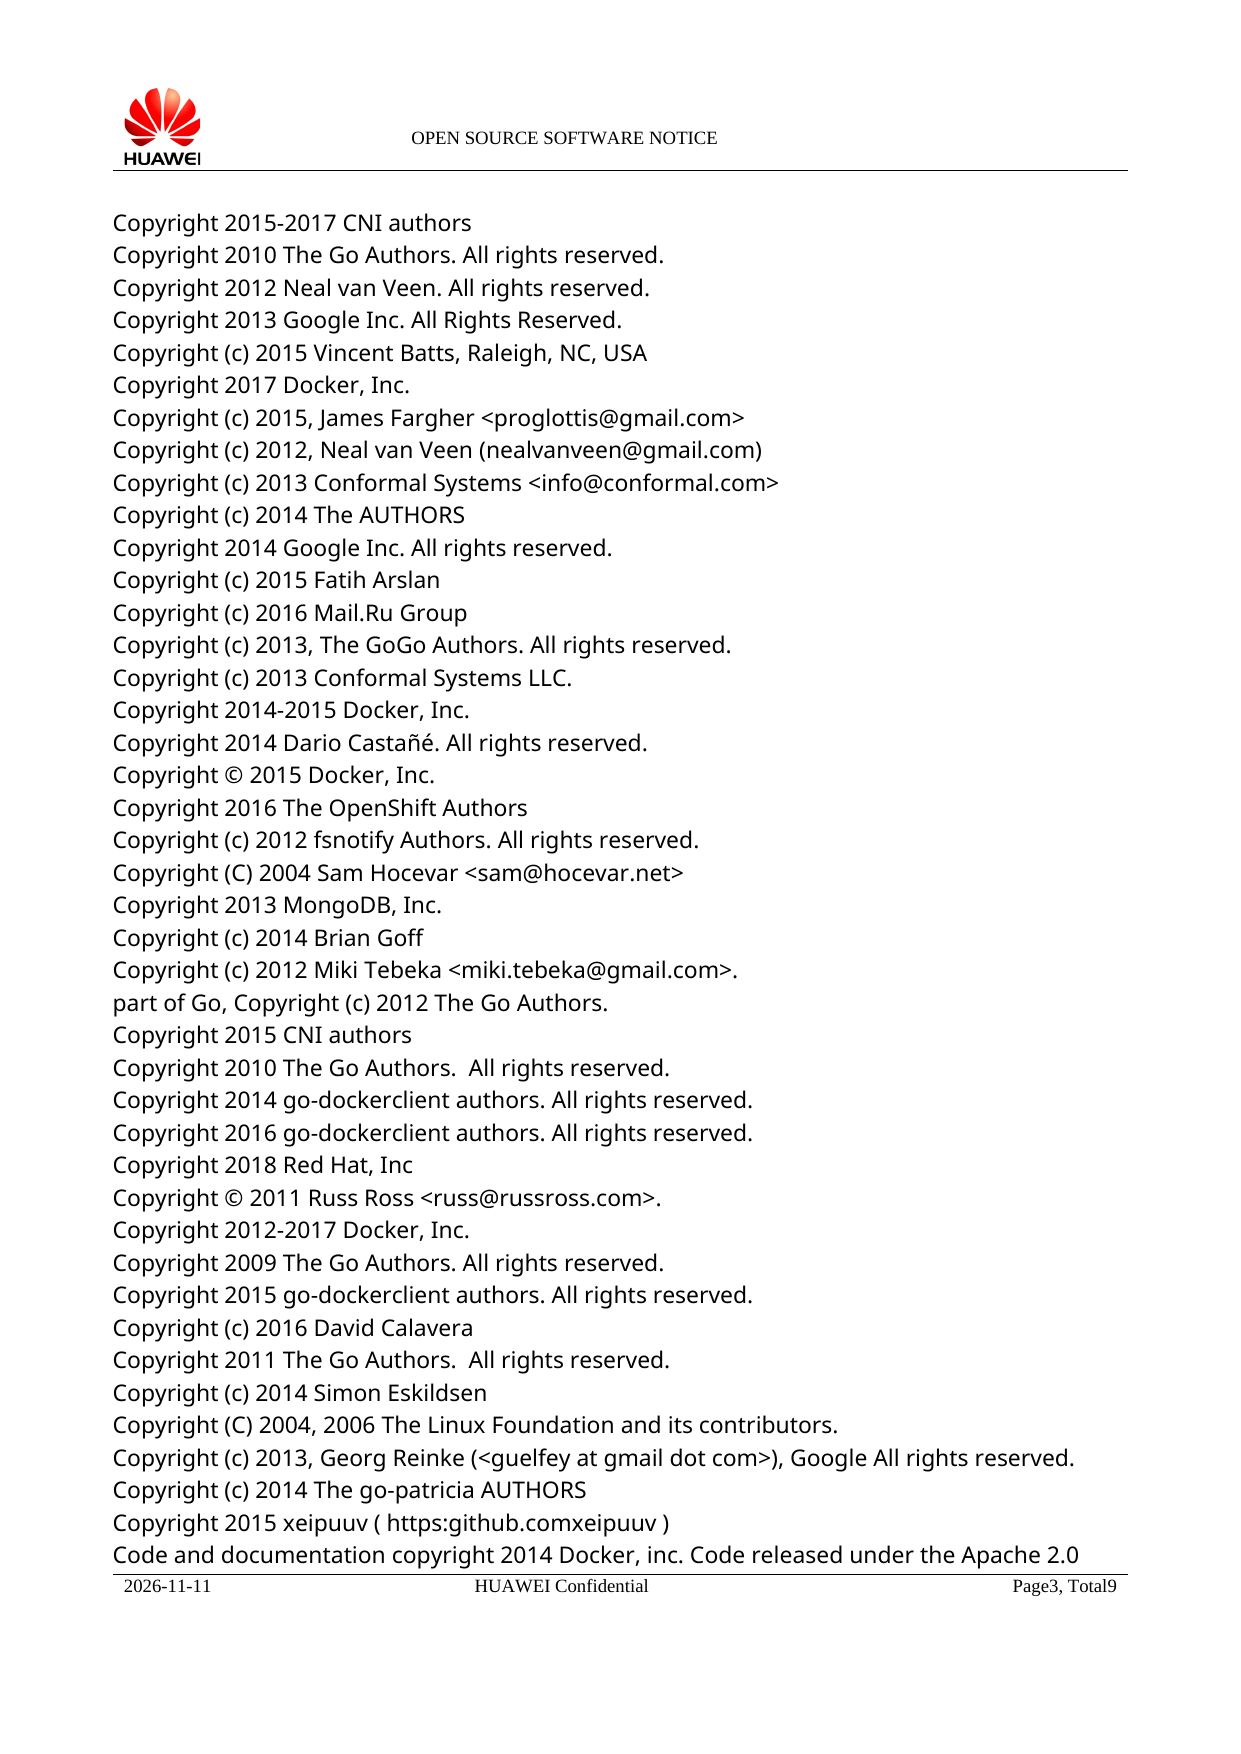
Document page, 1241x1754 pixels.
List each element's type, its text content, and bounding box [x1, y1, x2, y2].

picture [124, 88, 201, 165]
